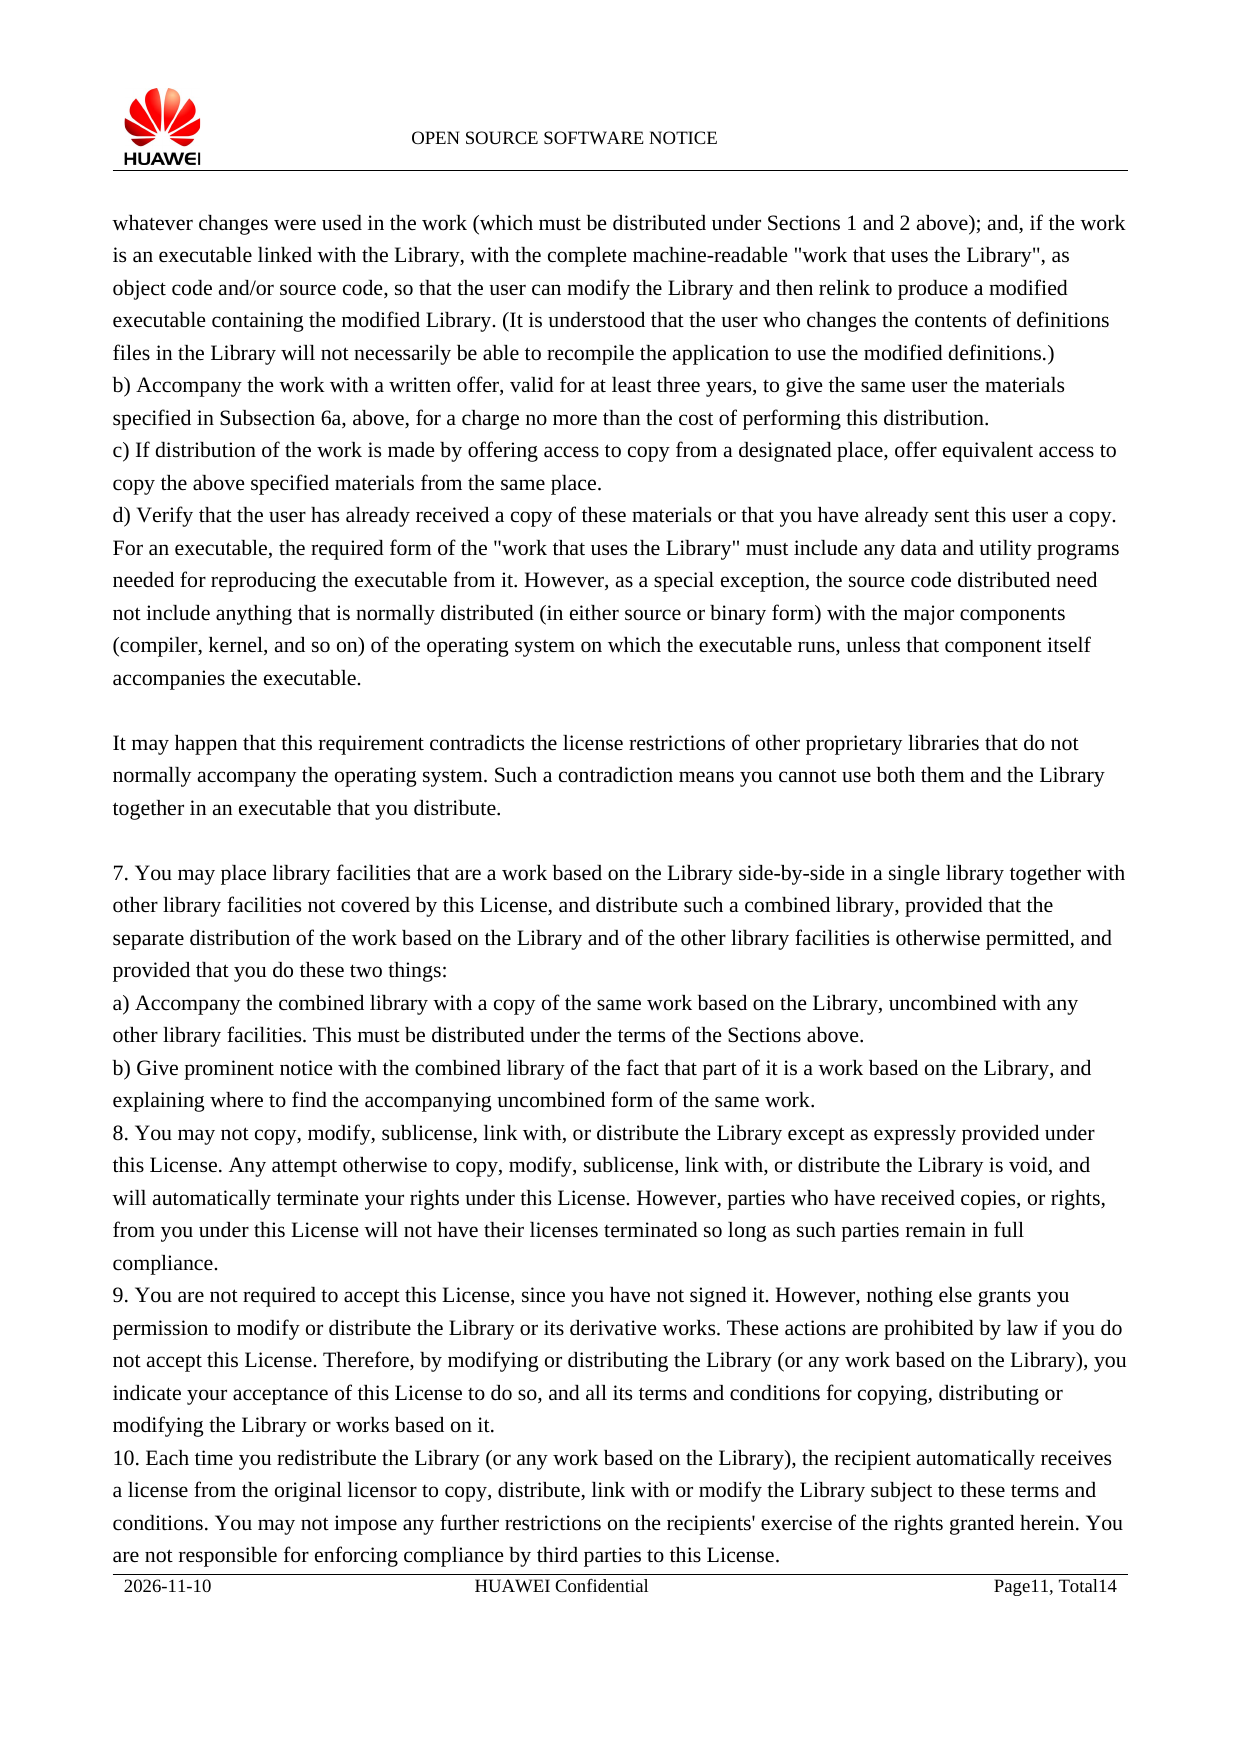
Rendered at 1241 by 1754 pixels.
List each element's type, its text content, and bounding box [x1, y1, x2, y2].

picture [124, 88, 201, 165]
